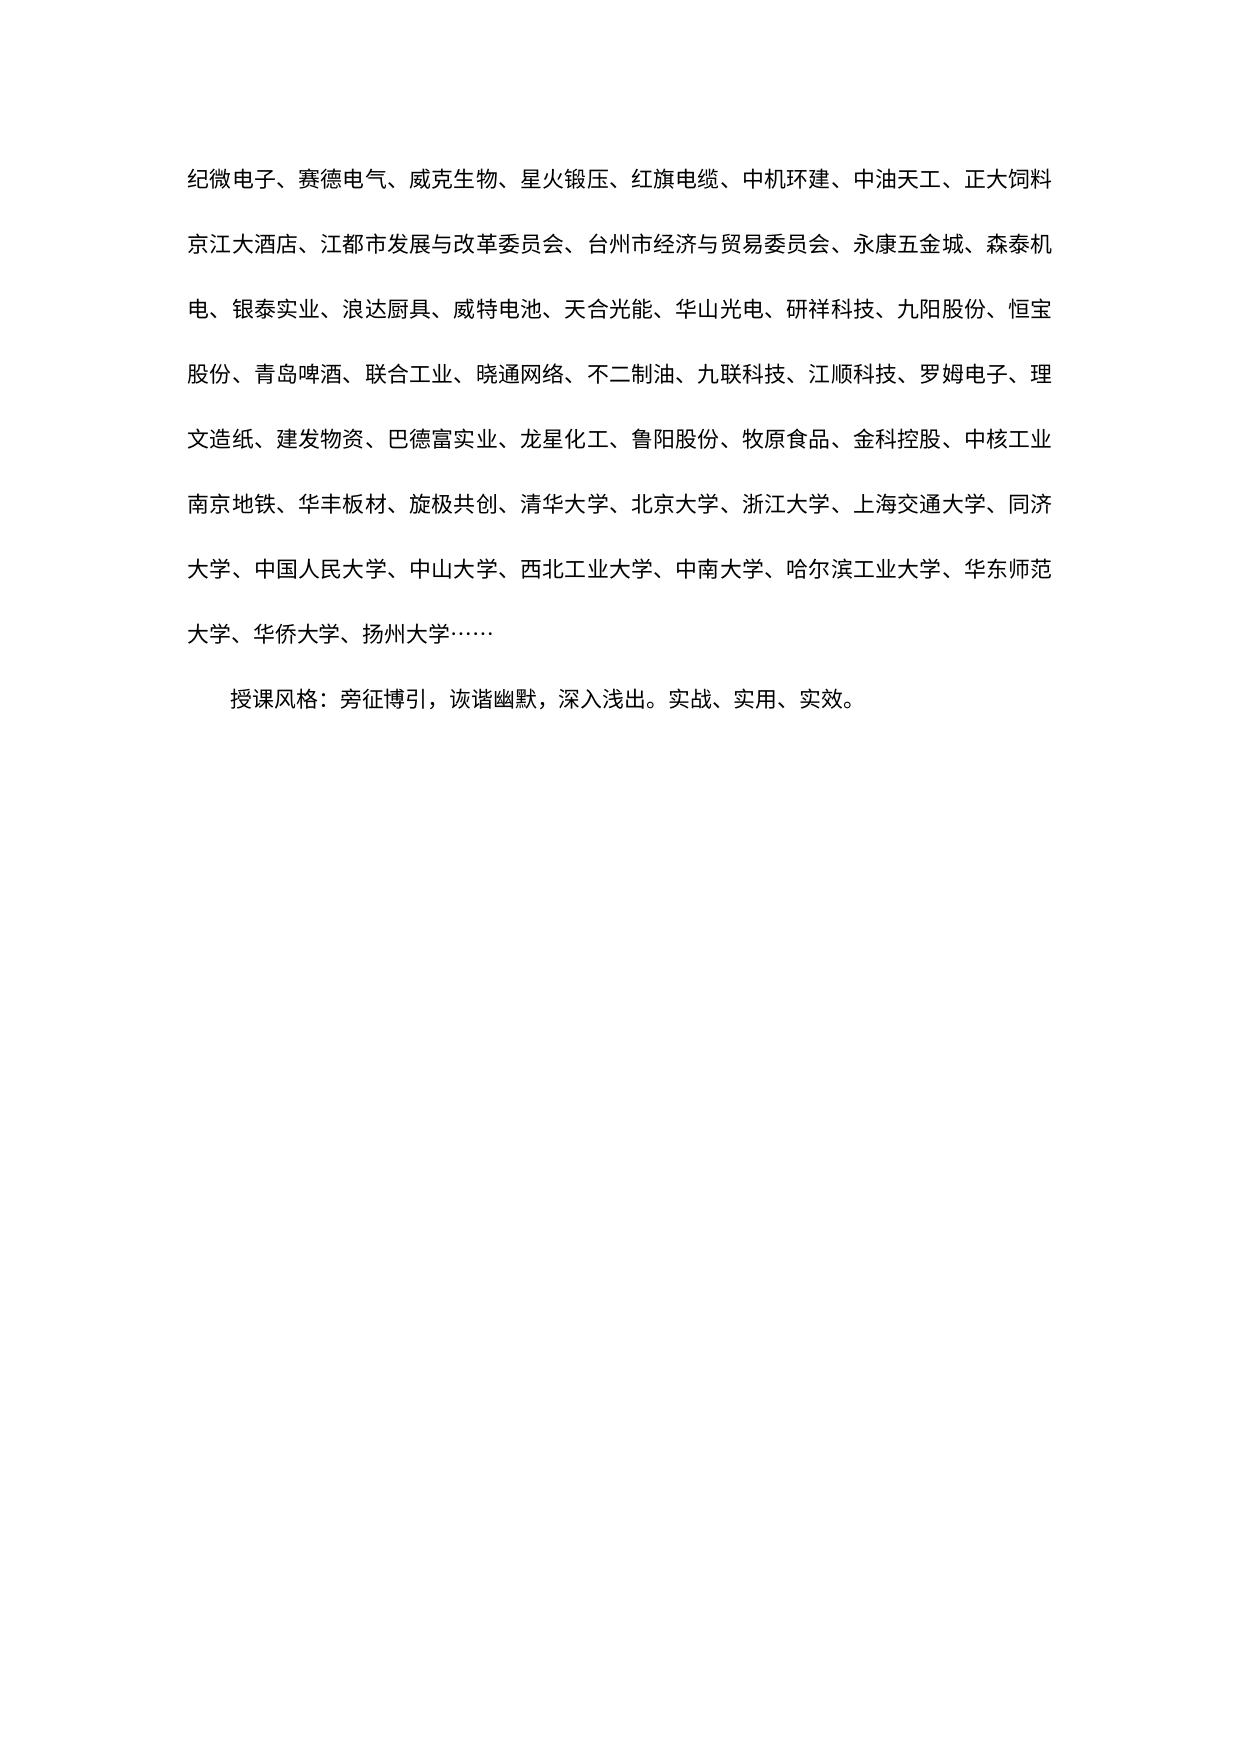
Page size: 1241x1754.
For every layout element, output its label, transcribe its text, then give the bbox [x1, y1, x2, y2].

text 授课风格：旁征博引，诙谐幽默，深入浅出。实战、实用、实效。 [187, 681, 1053, 714]
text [187, 162, 1053, 649]
